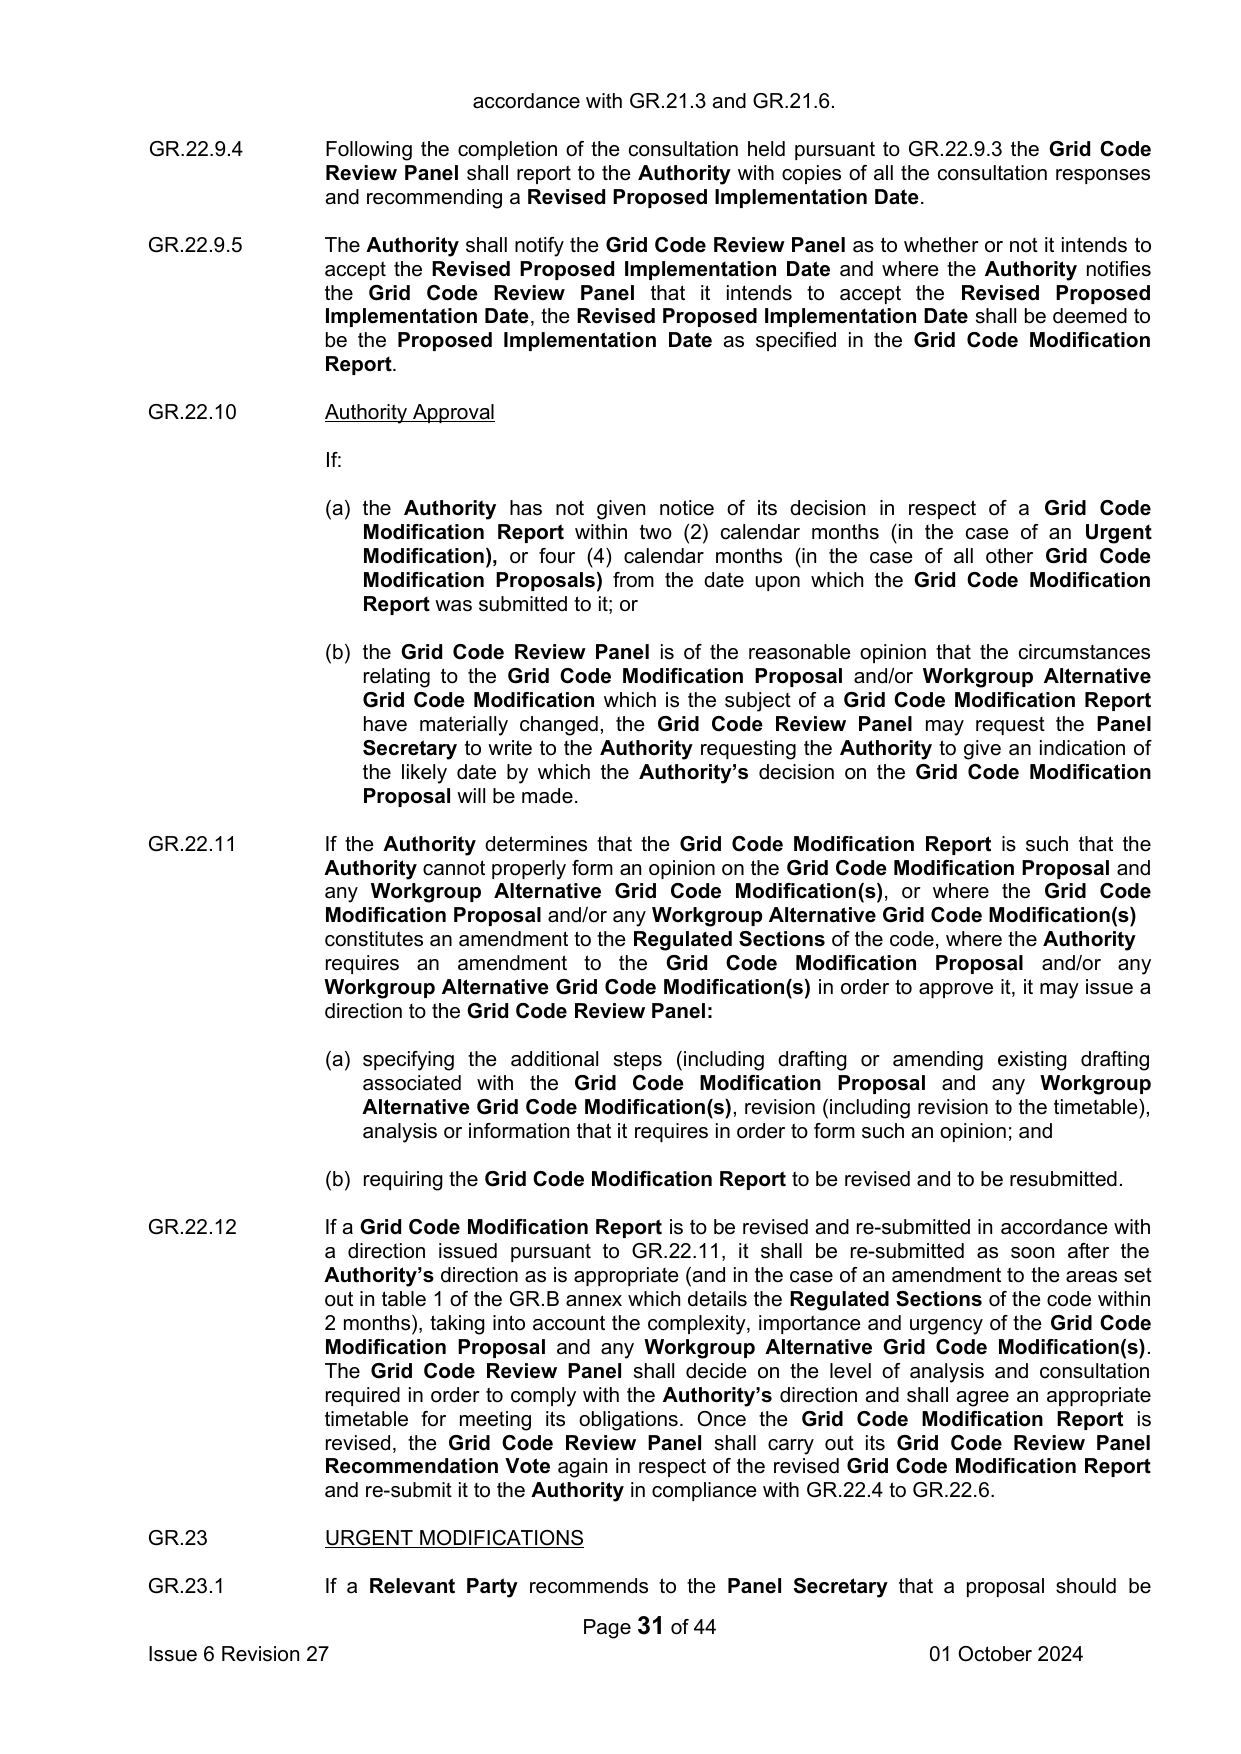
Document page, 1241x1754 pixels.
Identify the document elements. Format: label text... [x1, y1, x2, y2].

list specifying the additional steps (including drafting or amending existing drafting associated with the Grid Code Modification Proposal and any Workgroup Alternative Grid Code Modification(s), revision (including revision to the timetable), analysis or information that it requires in order to form such an opinion; and [325, 1047, 1152, 1143]
text GR.22.12 If a Grid Code Modification Report is to be revised and re-submitted in accordance with a direction issued pursuant to GR.22.11, it shall be re-submitted as soon after the Authority’s direction as is appropriate (and in the case of an amendment to the areas set out in table 1 of the GR.B annex which details the Regulated Sections of the code within 2 months), taking into account the complexity, importance and urgency of the Grid Code Modification Proposal and any Workgroup Alternative Grid Code Modification(s). The Grid Code Review Panel shall decide on the level of analysis and consultation required in order to comply with the Authority’s direction and shall agree an appropriate timetable for meeting its obligations. Once the Grid Code Modification Report is revised, the Grid Code Review Panel shall carry out its Grid Code Review Panel Recommendation Vote again in respect of the revised Grid Code Modification Report and re-submit it to the Authority in compliance with GR.22.4 to GR.22.6. [148, 1215, 1152, 1502]
text GR.23 URGENT MODIFICATIONS [148, 1526, 1152, 1550]
list requiring the Grid Code Modification Report to be revised and to be resubmitted. [325, 1167, 1152, 1191]
text constitutes an amendment to the Regulated Sections of the code, where the Authority [236, 927, 1152, 951]
list the Grid Code Review Panel is of the reasonable opinion that the circumstances relating to the Grid Code Modification Proposal and/or Workgroup Alternative Grid Code Modification which is the subject of a Grid Code Modification Report have materially changed, the Grid Code Review Panel may request the Panel Secretary to write to the Authority requesting the Authority to give an indication of the likely date by which the Authority’s decision on the Grid Code Modification Proposal will be made. [325, 640, 1152, 807]
list the Authority has not given notice of its decision in respect of a Grid Code Modification Report within two (2) calendar months (in the case of an Urgent Modification), or four (4) calendar months (in the case of all other Grid Code Modification Proposals) from the date upon which the Grid Code Modification Report was submitted to it; or [325, 496, 1152, 616]
text GR.22.9.4 Following the completion of the consultation held pursuant to GR.22.9.3 the Grid Code Review Panel shall report to the Authority with copies of all the consultation responses and recommending a Revised Proposed Implementation Date. [148, 137, 1152, 208]
text GR.22.9.5 The Authority shall notify the Grid Code Review Panel as to whether or not it intends to accept the Revised Proposed Implementation Date and where the Authority notifies the Grid Code Review Panel that it intends to accept the Revised Proposed Implementation Date, the Revised Proposed Implementation Date shall be deemed to be the Proposed Implementation Date as specified in the Grid Code Modification Report. [148, 232, 1152, 376]
text GR.22.10 Authority Approval [148, 400, 1152, 424]
text GR.22.11 If the Authority determines that the Grid Code Modification Report is such that the Authority cannot properly form an opinion on the Grid Code Modification Proposal and any Workgroup Alternative Grid Code Modification(s), or where the Grid Code Modification Proposal and/or any Workgroup Alternative Grid Code Modification(s) [148, 831, 1152, 927]
text requires an amendment to the Grid Code Modification Proposal and/or any Workgroup Alternative Grid Code Modification(s) in order to approve it, it may issue a direction to the Grid Code Review Panel: [324, 951, 1152, 1023]
text If: [236, 448, 1152, 472]
